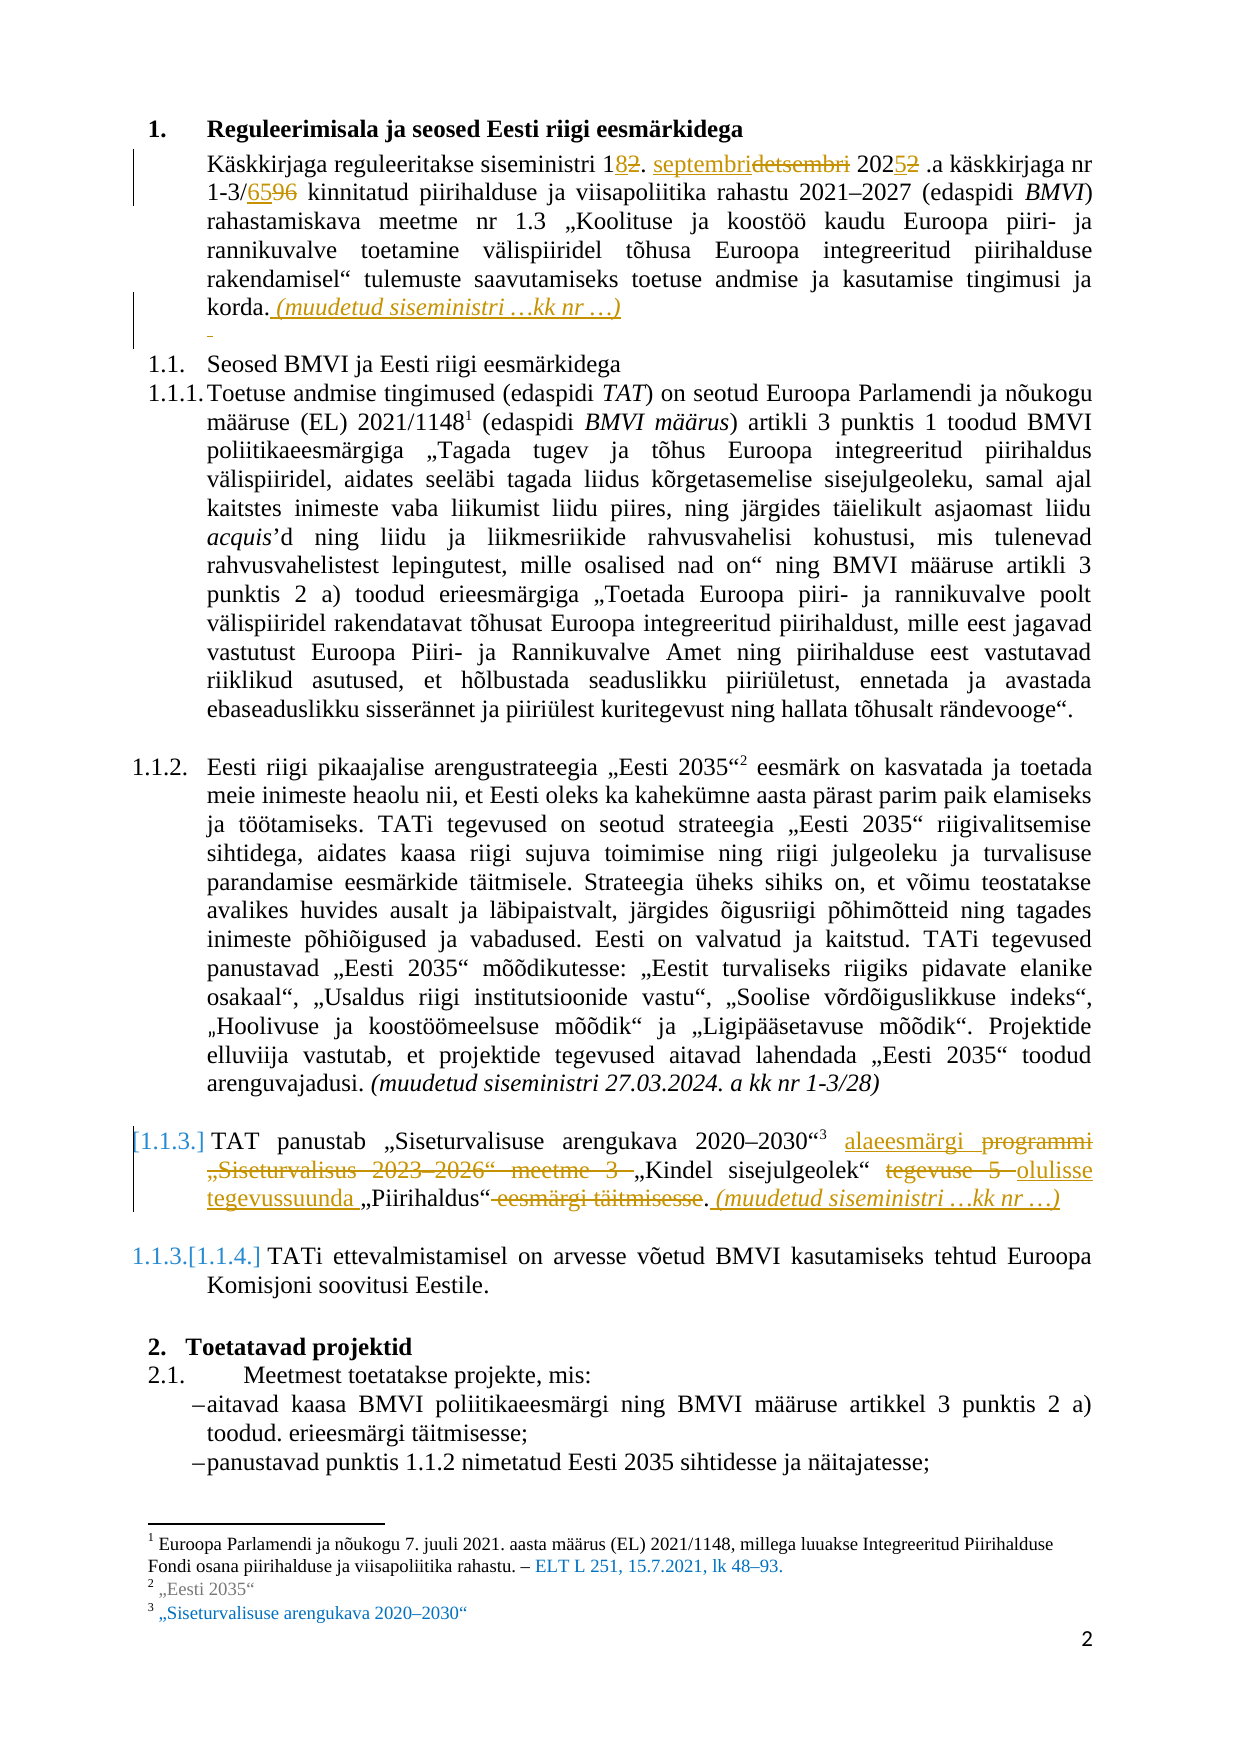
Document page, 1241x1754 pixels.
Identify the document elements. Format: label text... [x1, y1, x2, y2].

list Toetatavad projektid [148, 1332, 1093, 1360]
list Seosed BMVI ja Eesti riigi eesmärkidega [148, 349, 1093, 378]
list panustavad punktis 1.1.2 nimetatud Eesti 2035 sihtidesse ja näitajatesse; [192, 1447, 1093, 1475]
list Reguleerimisala ja seosed Eesti riigi eesmärkidega [148, 114, 1093, 142]
list TATi ettevalmistamisel on arvesse võetud BMVI kasutamiseks tehtud Euroopa Komisjoni soovitusi Eestile. [132, 1241, 1093, 1298]
list TAT panustab „Siseturvalisuse arengukava 2020–2030“ „Kindel sisejulgeolek“ „Piirihaldus“. [134, 1126, 1093, 1212]
list Meetmest toetatakse projekte, mis: [148, 1360, 1093, 1389]
list Toetuse andmise tingimused (edaspidi TAT) on seotud Euroopa Parlamendi ja nõukogu määruse (EL) 2021/1148 (edaspidi BMVI määrus) artikli 3 punktis 1 toodud BMVI poliitikaeesmärgiga „Tagada tugev ja tõhus Euroopa integreeritud piirihaldus välispiiridel, aidates seeläbi tagada liidus kõrgetasemelise sisejulgeoleku, samal ajal kaitstes inimeste vaba liikumist liidu piires, ning järgides täielikult asjaomast liidu acquis’d ning liidu ja liikmesriikide rahvusvahelisi kohustusi, mis tulenevad rahvusvahelistest lepingutest, mille osalised nad on“ ning BMVI määruse artikli 3 punktis 2 a) toodud erieesmärgiga „Toetada Euroopa piiri- ja rannikuvalve poolt välispiiridel rakendatavat tõhusat Euroopa integreeritud piirihaldust, mille eest jagavad vastutust Euroopa Piiri- ja Rannikuvalve Amet ning piirihalduse eest vastutavad riiklikud asutused, et hõlbustada seaduslikku piiriületust, ennetada ja avastada ebaseaduslikku sisserännet ja piiriülest kuritegevust ning hallata tõhusalt rändevooge“. [148, 378, 1093, 723]
list Eesti riigi pikaajalise arengustrateegia „Eesti 2035“ eesmärk on kasvatada ja toetada meie inimeste heaolu nii, et Eesti oleks ka kahekümne aasta pärast parim paik elamiseks ja töötamiseks. TATi tegevused on seotud strateegia „Eesti 2035“ riigivalitsemise sihtidega, aidates kaasa riigi sujuva toimimise ning riigi julgeoleku ja turvalisuse parandamise eesmärkide täitmisele. Strateegia üheks sihiks on, et võimu teostatakse avalikes huvides ausalt ja läbipaistvalt, järgides õigusriigi põhimõtteid ning tagades inimeste põhiõigused ja vabadused. Eesti on valvatud ja kaitstud. TATi tegevused panustavad „Eesti 2035“ mõõdikutesse: „Eestit turvaliseks riigiks pidavate elanike osakaal“, „Usaldus riigi institutsioonide vastu“, „Soolise võrdõiguslikkuse indeks“, „Hoolivuse ja koostöömeelsuse mõõdik“ ja „Ligipääsetavuse mõõdik“. Projektide elluviija vastutab, et projektide tegevused aitavad lahendada „Eesti 2035“ toodud arenguvajadusi. (muudetud siseministri 27.03.2024. a kk nr 1-3/28) [132, 752, 1093, 1097]
list aitavad kaasa BMVI poliitikaeesmärgi ning BMVI määruse artikkel 3 punktis 2 a) toodud. erieesmärgi täitmisesse; [192, 1389, 1093, 1447]
text Käskkirjaga reguleeritakse siseministri 1. 202 .a käskkirjaga nr 1-3/ kinnitatud piirihalduse ja viisapoliitika rahastu 2021–2027 (edaspidi BMVI) rahastamiskava meetme nr 1.3 „Koolituse ja koostöö kaudu Euroopa piiri- ja rannikuvalve toetamine välispiiridel tõhusa Euroopa integreeritud piirihalduse rakendamisel“ tulemuste saavutamiseks toetuse andmise ja kasutamise tingimusi ja korda. [207, 149, 1093, 321]
